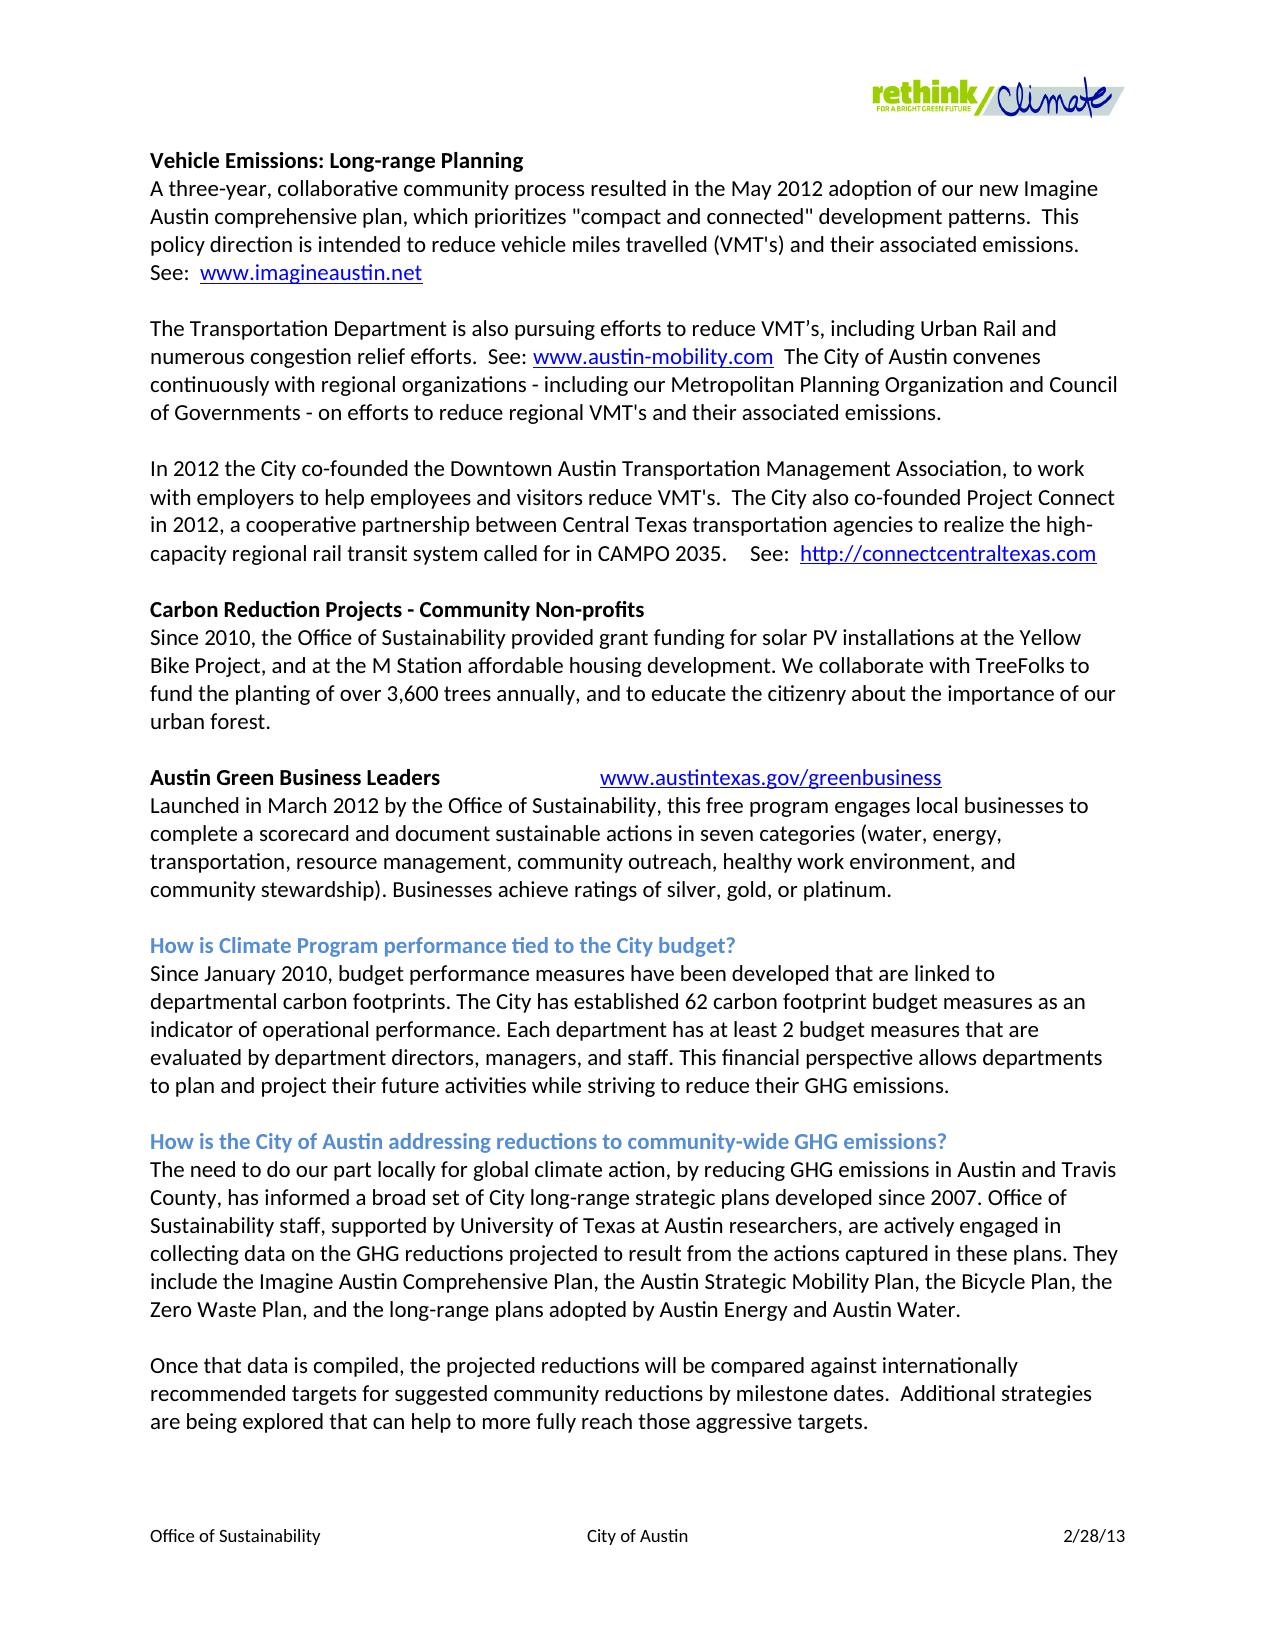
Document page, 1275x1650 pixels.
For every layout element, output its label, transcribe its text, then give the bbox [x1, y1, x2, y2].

text Carbon Reduction Projects - Community Non-profits [150, 595, 1125, 623]
text Since 2010, the Office of Sustainability provided grant funding for solar PV installations at the Yellow Bike Project, and at the M Station affordable housing development. We collaborate with TreeFolks to fund the planting of over 3,600 trees annually, and to educate the citizenry about the importance of our urban forest. [150, 623, 1125, 735]
text Since January 2010, budget performance measures have been developed that are linked to departmental carbon footprints. The City has established 62 carbon footprint budget measures as an indicator of operational performance. Each department has at least 2 budget measures that are evaluated by department directors, managers, and staff. This financial perspective allows departments to plan and project their future activities while striving to reduce their GHG emissions. [150, 959, 1125, 1099]
text The Transportation Department is also pursuing efforts to reduce VMT’s, including Urban Rail and numerous congestion relief efforts. See: www.austin-mobility.com The City of Austin convenes continuously with regional organizations - including our Metropolitan Planning Organization and Council of Governments - on efforts to reduce regional VMT's and their associated emissions. [150, 314, 1125, 427]
text See: www.imagineaustin.net [150, 258, 1125, 286]
text Austin Green Business Leaders www.austintexas.gov/greenbusiness [150, 763, 1125, 791]
text Launched in March 2012 by the Office of Sustainability, this free program engages local businesses to complete a scorecard and document sustainable actions in seven categories (water, energy, transportation, resource management, community outreach, healthy work environment, and community stewardship). Businesses achieve ratings of silver, gold, or platinum. [150, 791, 1125, 903]
text Once that data is compiled, the projected reductions will be compared against internationally recommended targets for suggested community reductions by milestone dates. Additional strategies are being explored that can help to more fully reach those aggressive targets. [150, 1351, 1125, 1435]
text In 2012 the City co-founded the Downtown Austin Transportation Management Association, to work with employers to help employees and visitors reduce VMT's. The City also co-founded Project Connect in 2012, a cooperative partnership between Central Texas transportation agencies to realize the high-capacity regional rail transit system called for in CAMPO 2035. See: http://connectcentraltexas.com [150, 454, 1125, 567]
text How is Climate Program performance tied to the City budget? [150, 931, 1125, 959]
text How is the City of Austin addressing reductions to community-wide GHG emissions? [150, 1127, 1125, 1155]
text A three-year, collaborative community process resulted in the May 2012 adoption of our new Imagine Austin comprehensive plan, which prioritizes "compact and connected" development patterns. This policy direction is intended to reduce vehicle miles travelled (VMT's) and their associated emissions. [150, 174, 1125, 258]
picture [872, 75, 1125, 119]
text The need to do our part locally for global climate action, by reducing GHG emissions in Austin and Travis County, has informed a broad set of City long-range strategic plans developed since 2007. Office of Sustainability staff, supported by University of Texas at Austin researchers, are actively engaged in collecting data on the GHG reductions projected to result from the actions captured in these plans. They include the Imagine Austin Comprehensive Plan, the Austin Strategic Mobility Plan, the Bicycle Plan, the Zero Waste Plan, and the long-range plans adopted by Austin Energy and Austin Water. [150, 1155, 1125, 1323]
text Vehicle Emissions: Long-range Planning [150, 146, 1125, 174]
